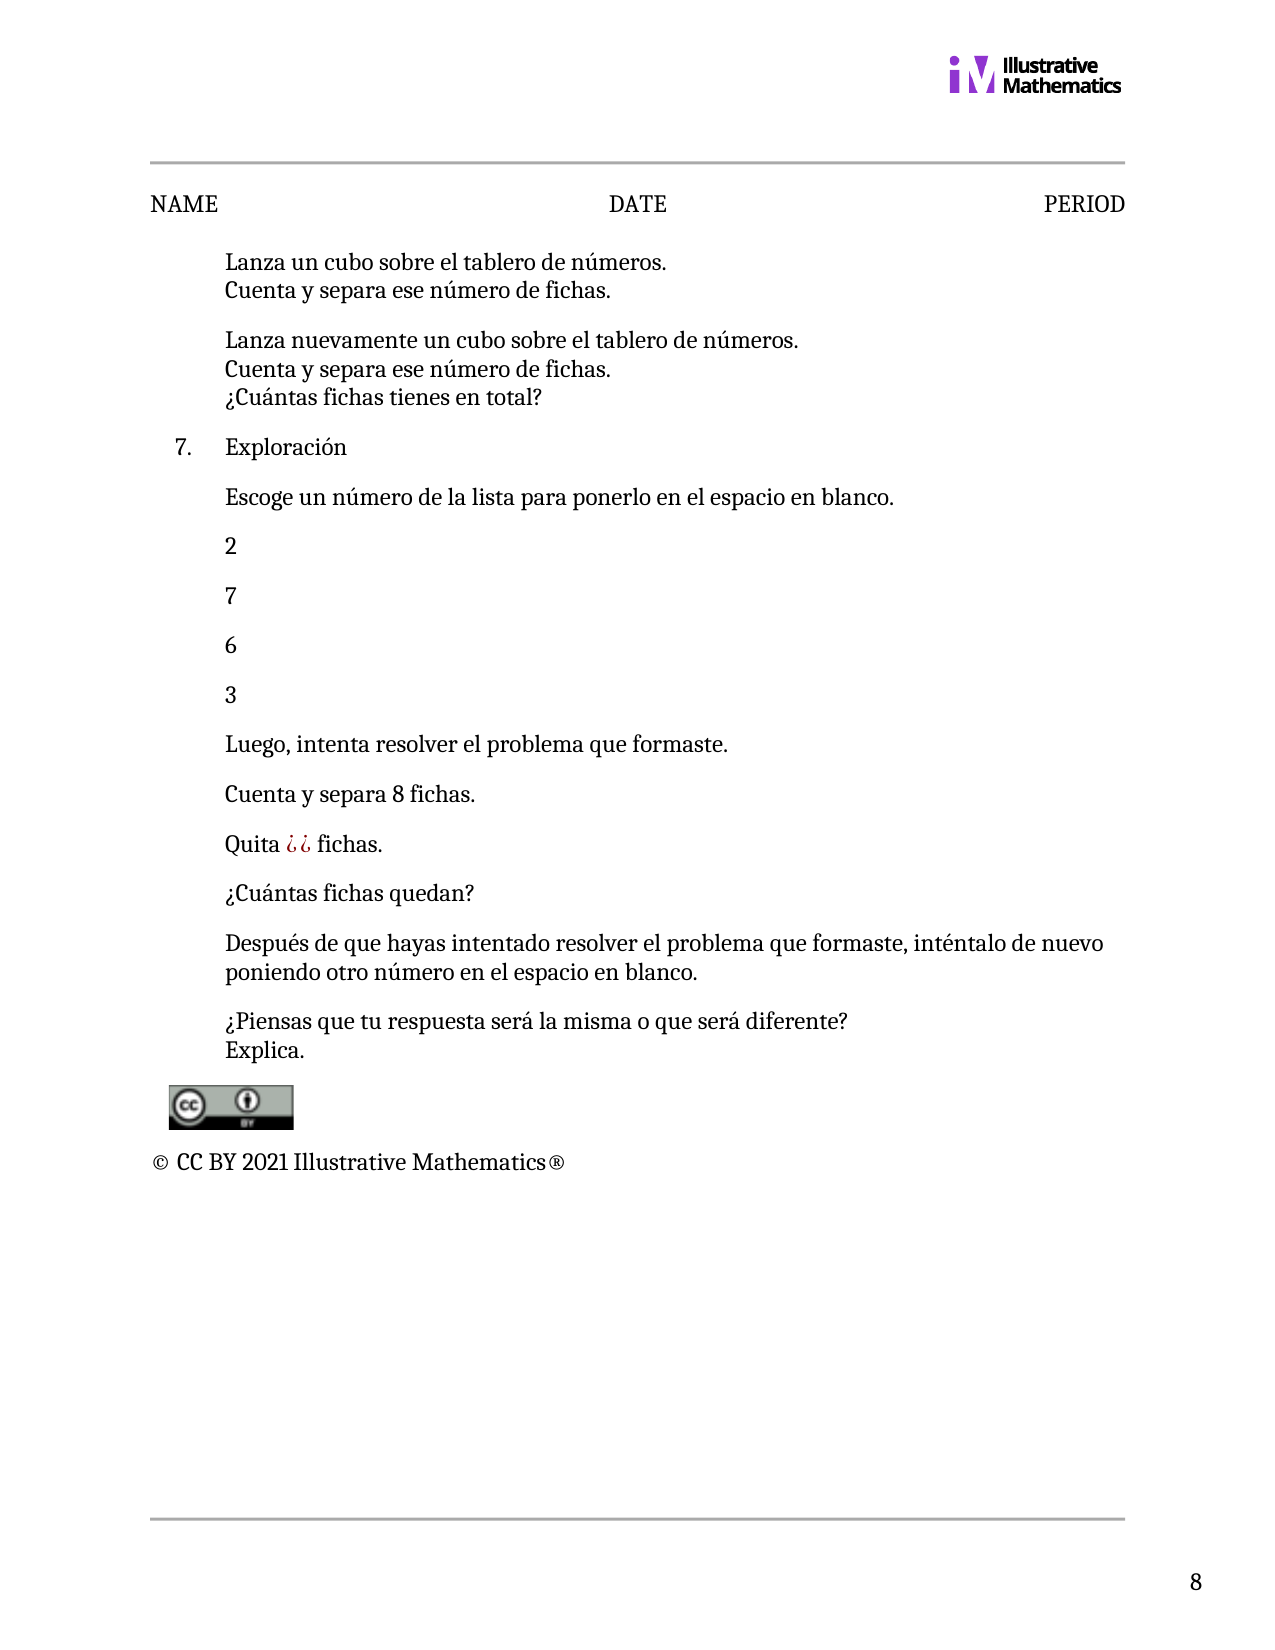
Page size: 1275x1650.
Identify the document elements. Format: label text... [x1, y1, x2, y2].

list Lanza nuevamente un cubo sobre el tablero de números. Cuenta y separa ese número de fichas. ¿Cuántas fichas tienes en total? [175, 326, 1125, 412]
list ¿Piensas que tu respuesta será la misma o que será diferente? Explica. [175, 1007, 1125, 1064]
list Luego, intenta resolver el problema que formaste. [175, 730, 1125, 759]
list Escoge un número de la lista para ponerlo en el espacio en blanco. [175, 482, 1125, 511]
list Después de que hayas intentado resolver el problema que formaste, inténtalo de nuevo poniendo otro número en el espacio en blanco. [175, 929, 1125, 986]
picture [168, 1085, 294, 1130]
list 6 [175, 631, 1125, 660]
text © CC BY 2021 Illustrative Mathematics® [150, 1148, 1125, 1177]
list 2 [175, 532, 1125, 561]
list Cuenta y separa 8 fichas. [175, 780, 1125, 809]
list Lanza un cubo sobre el tablero de números. Cuenta y separa ese número de fichas. [175, 247, 1125, 305]
picture [949, 55, 1121, 93]
list ¿Cuántas fichas quedan? [175, 879, 1125, 908]
list 3 [175, 681, 1125, 709]
list 7 [175, 582, 1125, 610]
list Quita fichas. [175, 829, 1125, 858]
list Exploración [175, 433, 1125, 462]
